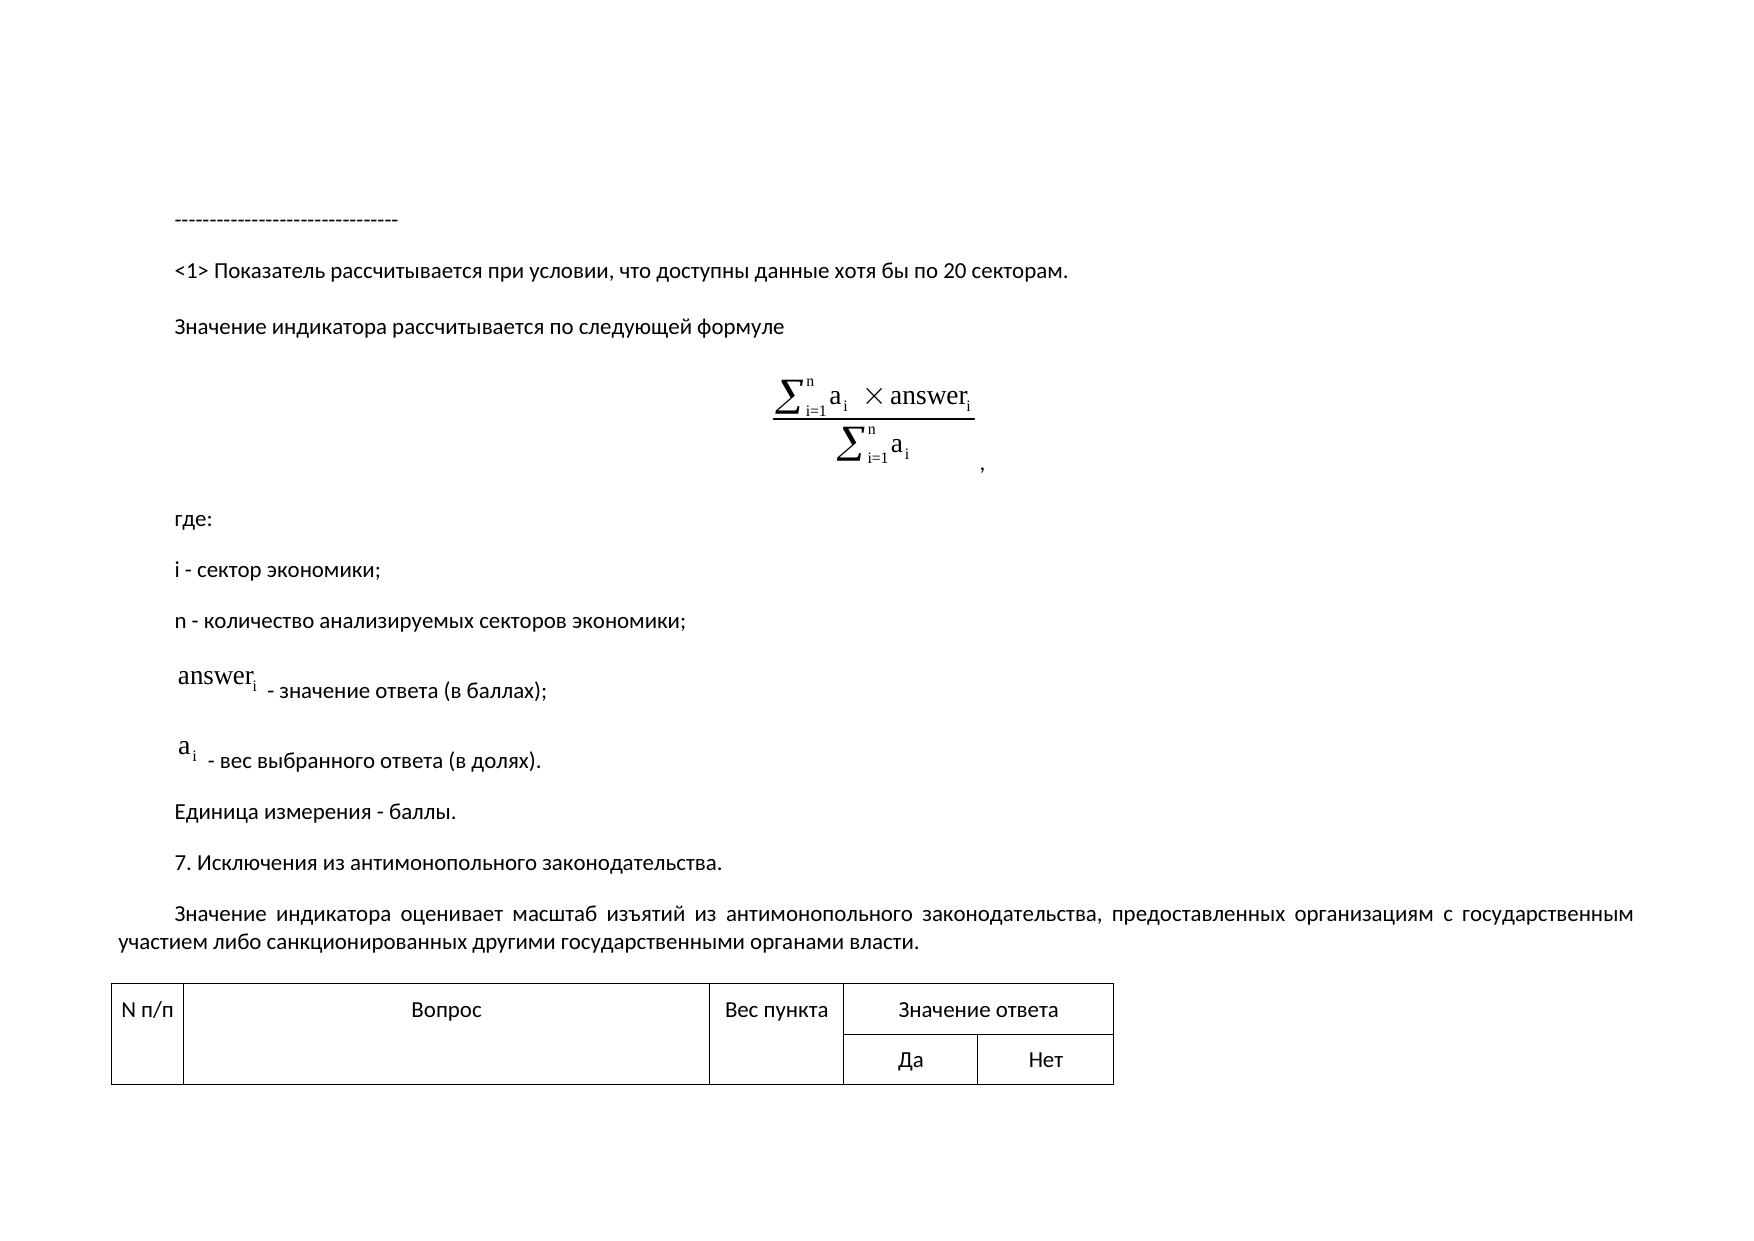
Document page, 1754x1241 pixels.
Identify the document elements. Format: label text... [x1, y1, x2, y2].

text i - сектор экономики; [118, 555, 1636, 583]
text Единица измерения - баллы. [118, 797, 1636, 825]
table_cell Да [844, 1035, 977, 1084]
text , [118, 368, 1636, 476]
table_header N п/п [112, 984, 183, 1084]
text 7. Исключения из антимонопольного законодательства. [118, 848, 1636, 876]
text - значение ответа (в баллах); [118, 657, 1636, 704]
table_header Вопрос [184, 984, 709, 1084]
text Значение индикатора оценивает масштаб изъятий из антимонопольного законодательства, предоставленных организациям с государственным участием либо санкционированных другими государственными органами власти. [118, 899, 1636, 955]
text где: [118, 504, 1636, 532]
text -------------------------------- [118, 205, 1636, 233]
text <1> Показатель рассчитывается при условии, что доступны данные хотя бы по 20 секторам. [118, 256, 1636, 284]
text n - количество анализируемых секторов экономики; [118, 606, 1636, 634]
table_cell Нет [978, 1035, 1113, 1084]
table_header Вес пункта [710, 984, 843, 1084]
text - вес выбранного ответа (в долях). [118, 727, 1636, 774]
text Значение индикатора рассчитывается по следующей формуле [118, 312, 1636, 340]
table_header Значение ответа [844, 984, 1113, 1033]
